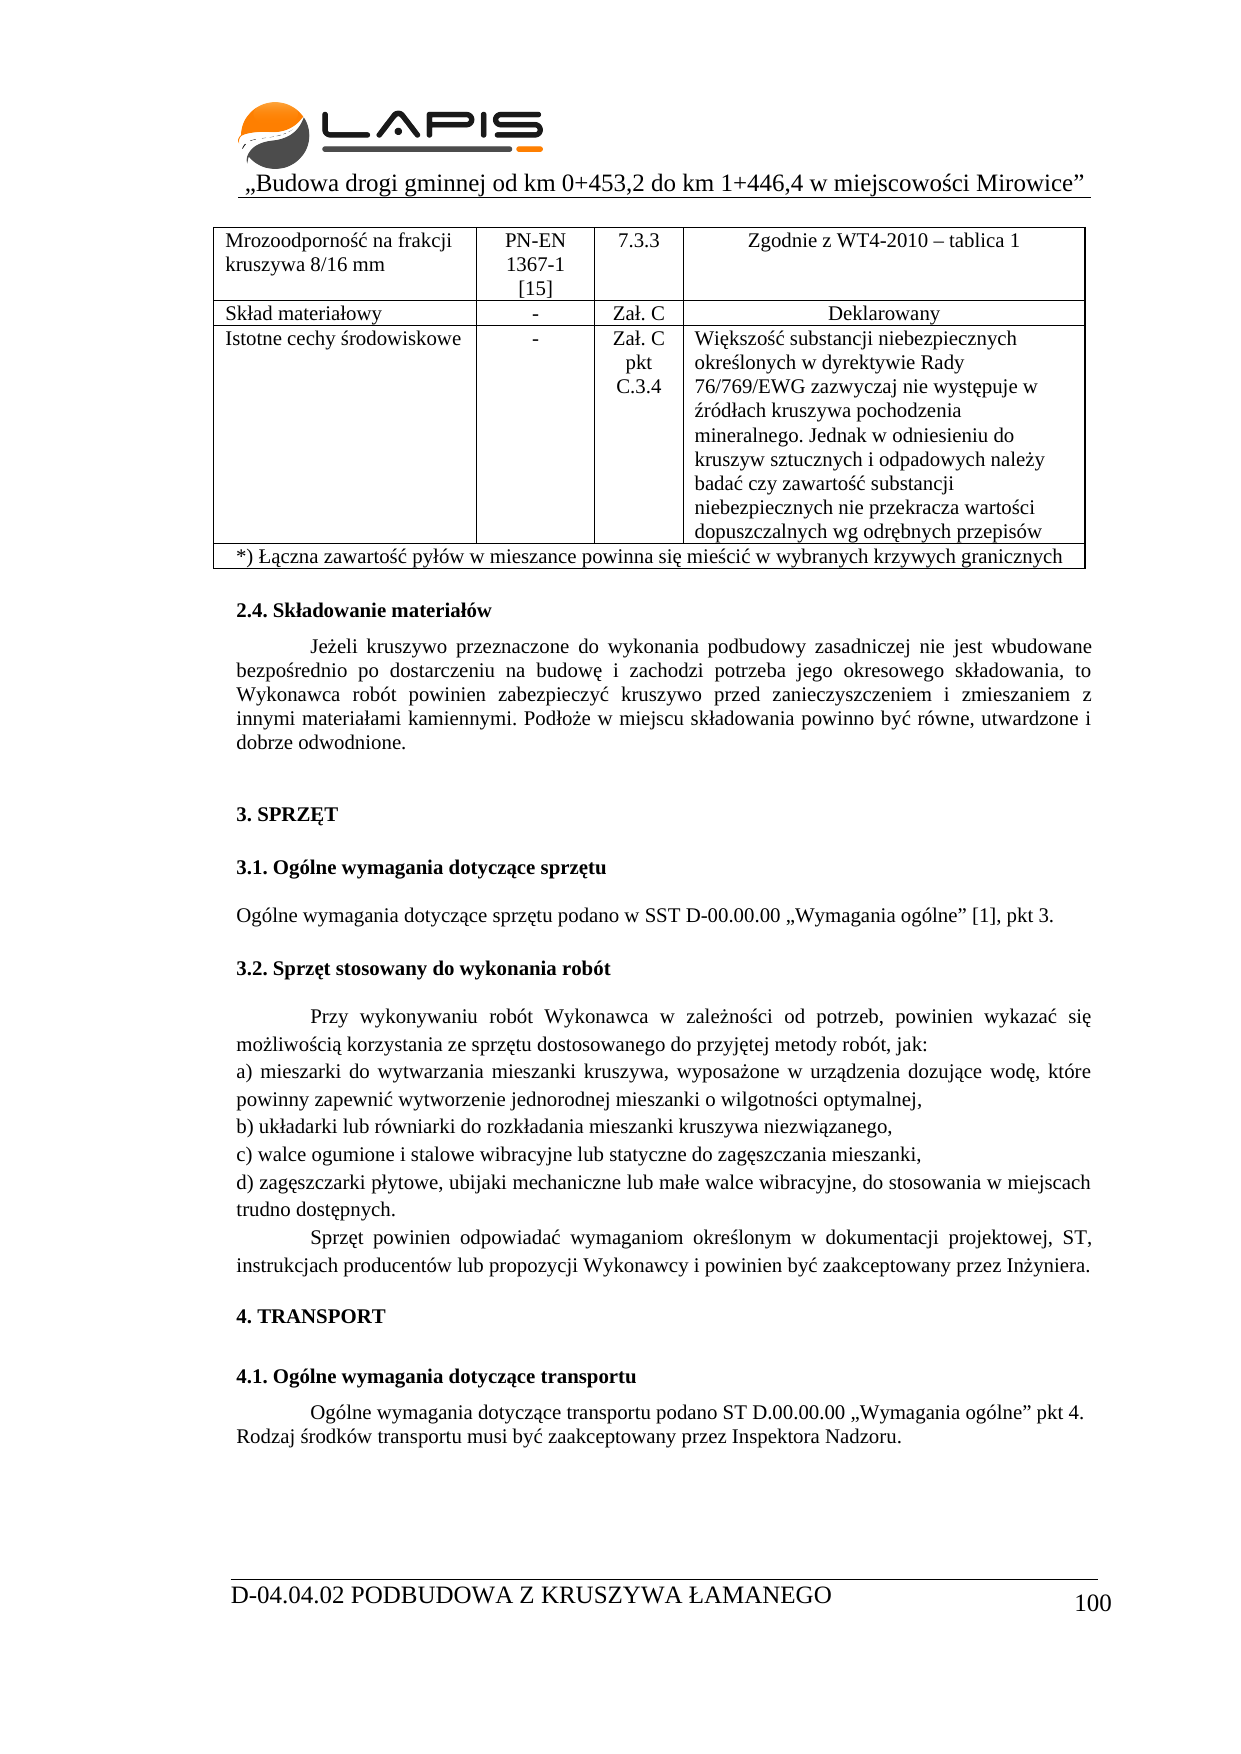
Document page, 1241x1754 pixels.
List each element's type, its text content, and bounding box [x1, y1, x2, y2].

subtitle 4. TRANSPORT [236, 1304, 1093, 1328]
table_cell Zał. C pkt C.3.4 [595, 326, 683, 543]
table_cell Większość substancji niebezpiecznych określonych w dyrektywie Rady 76/769/EWG zazwyczaj nie występuje w źródłach kruszywa pochodzenia mineralnego. Jednak w odniesieniu do kruszyw sztucznych i odpadowych należy badać czy zawartość substancji niebezpiecznych nie przekracza wartości dopuszczalnych wg odrębnych przepisów [684, 326, 1084, 543]
table_cell Zał. C [595, 301, 683, 325]
picture [238, 102, 543, 169]
subtitle 2.4. Składowanie materiałów [236, 598, 1093, 622]
table_cell Mrozoodporność na frakcji kruszywa 8/16 mm [214, 228, 476, 300]
table_cell Deklarowany [684, 301, 1084, 325]
text Ogólne wymagania dotyczące transportu podano ST D.00.00.00 „Wymagania ogólne” pkt 4. [236, 1400, 1093, 1424]
text 3.1. Ogólne wymagania dotyczące sprzętu [236, 855, 1093, 879]
subtitle 4.1. Ogólne wymagania dotyczące transportu [236, 1364, 1093, 1388]
text Jeżeli kruszywo przeznaczone do wykonania podbudowy zasadniczej nie jest wbudowane bezpośrednio po dostarczeniu na budowę i zachodzi potrzeba jego okresowego składowania, to Wykonawca robót powinien zabezpieczyć kruszywo przed zanieczyszczeniem i zmieszaniem z innymi materiałami kamiennymi. Podłoże w miejscu składowania powinno być równe, utwardzone i dobrze odwodnione. [236, 634, 1093, 754]
subtitle Sprzęt powinien odpowiadać wymaganiom określonym w dokumentacji projektowej, ST, instrukcjach producentów lub propozycji Wykonawcy i powinien być zaakceptowany przez Inżyniera. [236, 1225, 1093, 1277]
table_cell - [477, 326, 594, 543]
subtitle d) zagęszczarki płytowe, ubijaki mechaniczne lub małe walce wibracyjne, do stosowania w miejscach trudno dostępnych. [236, 1170, 1093, 1221]
text Rodzaj środków transportu musi być zaakceptowany przez Inspektora Nadzoru. [236, 1424, 1093, 1448]
table_cell *) Łączna zawartość pyłów w mieszance powinna się mieścić w wybranych krzywych granicznych [214, 544, 1084, 568]
subtitle a) mieszarki do wytwarzania mieszanki kruszywa, wyposażone w urządzenia dozujące wodę, które powinny zapewnić wytworzenie jednorodnej mieszanki o wilgotności optymalnej, [236, 1059, 1093, 1111]
subtitle c) walce ogumione i stalowe wibracyjne lub statyczne do zagęszczania mieszanki, [236, 1142, 1093, 1166]
subtitle Przy wykonywaniu robót Wykonawca w zależności od potrzeb, powinien wykazać się możliwością korzystania ze sprzętu dostosowanego do przyjętej metody robót, jak: [236, 1004, 1093, 1056]
subtitle 3. SPRZĘT [236, 802, 1093, 826]
subtitle b) układarki lub równiarki do rozkładania mieszanki kruszywa niezwiązanego, [236, 1114, 1093, 1138]
table_cell PN-EN 1367-1 [15] [477, 228, 594, 300]
table_cell Zgodnie z WT4-2010 – tablica 1 [684, 228, 1084, 300]
table_cell - [477, 301, 594, 325]
table_cell Istotne cechy środowiskowe [214, 326, 476, 543]
table_cell 7.3.3 [595, 228, 683, 300]
text Ogólne wymagania dotyczące sprzętu podano w SST D-00.00.00 „Wymagania ogólne” [1], pkt 3. [236, 903, 1093, 927]
table_cell Skład materiałowy [214, 301, 476, 325]
text 3.2. Sprzęt stosowany do wykonania robót [236, 956, 1093, 980]
